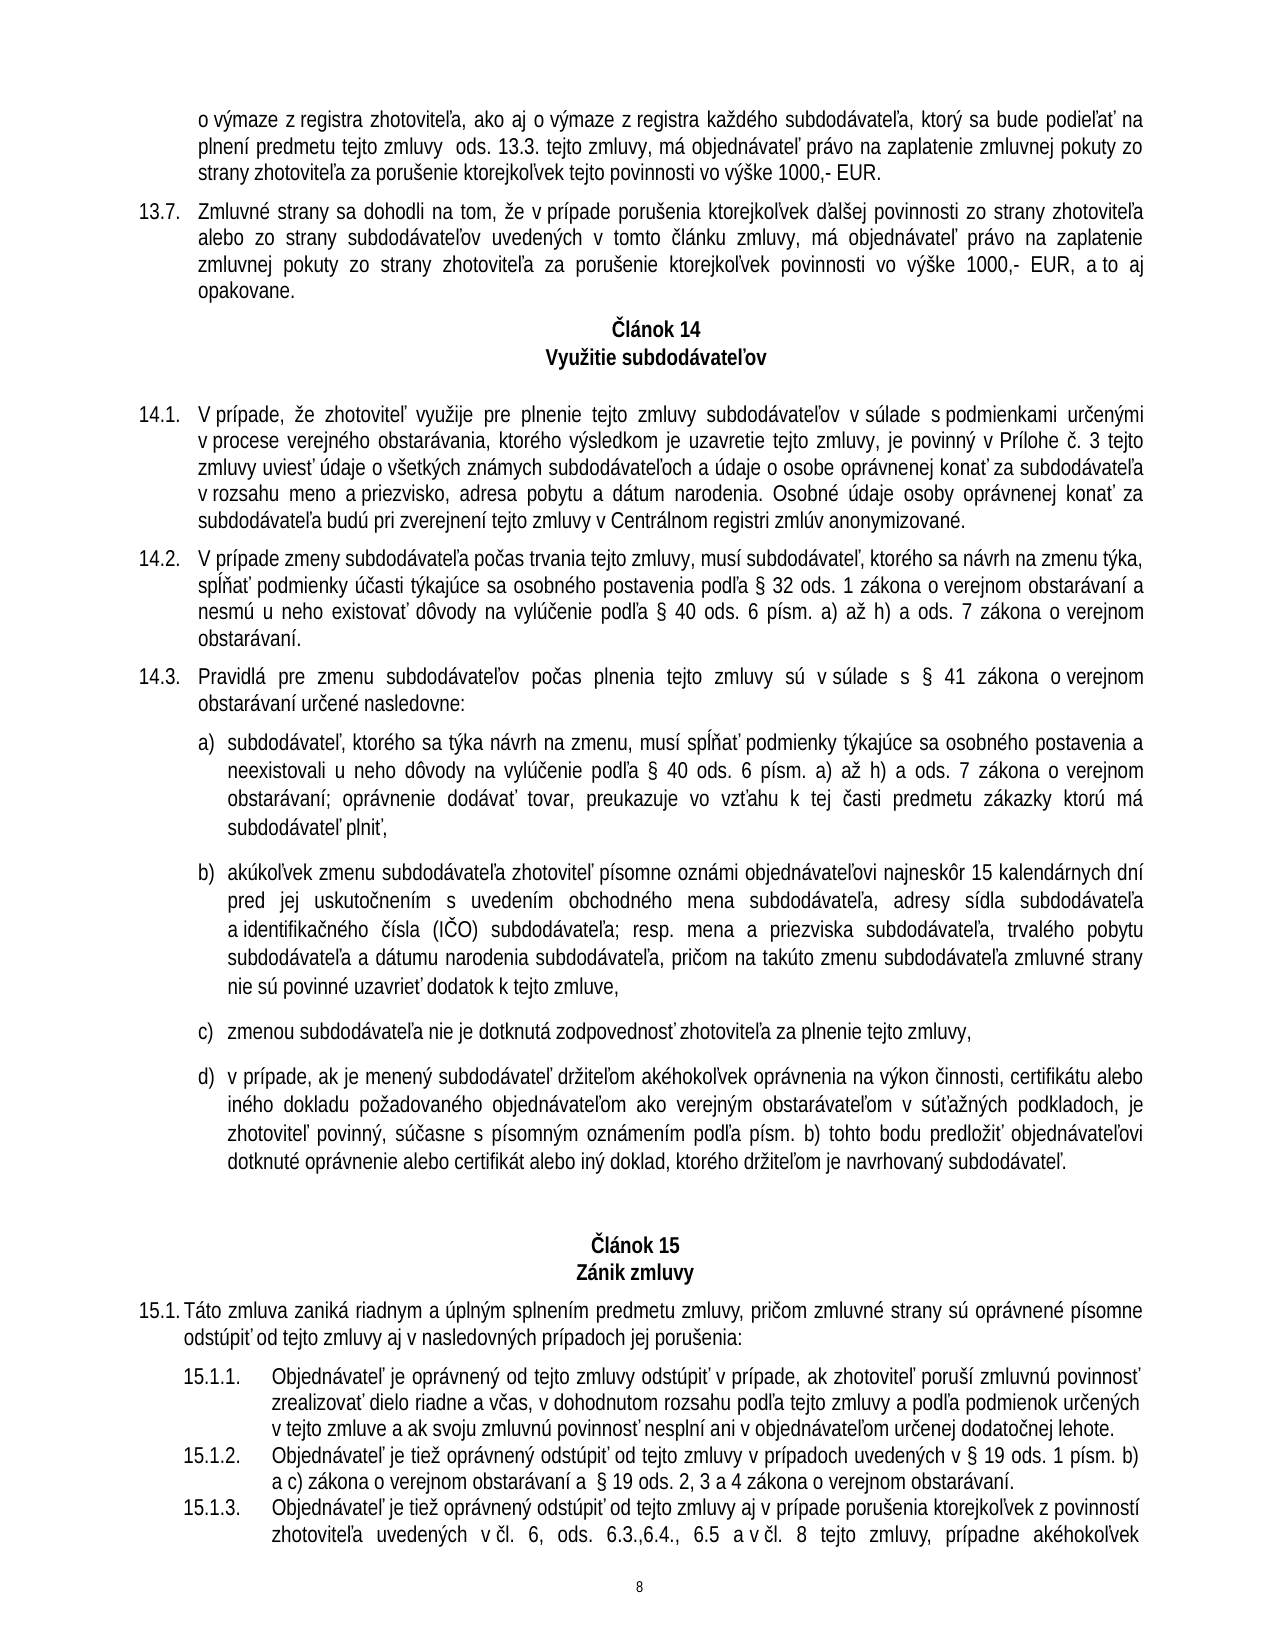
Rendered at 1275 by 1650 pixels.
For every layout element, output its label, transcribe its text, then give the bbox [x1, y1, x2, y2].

list zmenou subdodávateľa nie je dotknutá zodpovednosť zhotoviteľa za plnenie tejto zmluvy, [198, 1018, 1144, 1044]
list V prípade zmeny subdodávateľa počas trvania tejto zmluvy, musí subdodávateľ, ktorého sa návrh na zmenu týka, spĺňať podmienky účasti týkajúce sa osobného postavenia podľa § 32 ods. 1 zákona o verejnom obstarávaní a nesmú u neho existovať dôvody na vylúčenie podľa § 40 ods. 6 písm. a) až h) a ods. 7 zákona o verejnom obstarávaní. [139, 545, 1144, 651]
list V prípade, že zhotoviteľ využije pre plnenie tejto zmluvy subdodávateľov v súlade s podmienkami určenými v procese verejného obstarávania, ktorého výsledkom je uzavretie tejto zmluvy, je povinný v Prílohe č. 3 tejto zmluvy uviesť údaje o všetkých známych subdodávateľoch a údaje o osobe oprávnenej konať za subdodávateľa v rozsahu meno a priezvisko, adresa pobytu a dátum narodenia. Osobné údaje osoby oprávnenej konať za subdodávateľa budú pri zverejnení tejto zmluvy v Centrálnom registri zmlúv anonymizované. [139, 401, 1144, 533]
list Pravidlá pre zmenu subdodávateľov počas plnenia tejto zmluvy sú v súlade s § 41 zákona o verejnom obstarávaní určené nasledovne: [139, 663, 1144, 716]
list v prípade, ak je menený subdodávateľ držiteľom akéhokoľvek oprávnenia na výkon činnosti, certifikátu alebo iného dokladu požadovaného objednávateľom ako verejným obstarávateľom v súťažných podkladoch, je zhotoviteľ povinný, súčasne s písomným oznámením podľa písm. b) tohto bodu predložiť objednávateľovi dotknuté oprávnenie alebo certifikát alebo iný doklad, ktorého držiteľom je navrhovaný subdodávateľ. [198, 1063, 1144, 1174]
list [183, 1494, 1139, 1547]
list Zmluvné strany sa dohodli na tom, že v prípade porušenia ktorejkoľvek ďalšej povinnosti zo strany zhotoviteľa alebo zo strany subdodávateľov uvedených v tomto článku zmluvy, má objednávateľ právo na zaplatenie zmluvnej pokuty zo strany zhotoviteľa za porušenie ktorejkoľvek povinnosti vo výške 1000,- EUR, a to aj opakovane. [139, 198, 1144, 303]
text Zánik zmluvy [139, 1258, 1131, 1285]
text Článok 15 [139, 1232, 1131, 1258]
text Článok 14 [153, 316, 1144, 342]
list Objednávateľ je tiež oprávnený odstúpiť od tejto zmluvy v prípadoch uvedených v § 19 ods. 1 písm. b) a c) zákona o verejnom obstarávaní a § 19 ods. 2, 3 a 4 zákona o verejnom obstarávaní. [183, 1442, 1139, 1494]
text Využitie subdodávateľov [153, 344, 1144, 371]
list akúkoľvek zmenu subdodávateľa zhotoviteľ písomne oznámi objednávateľovi najneskôr 15 kalendárnych dní pred jej uskutočnením s uvedením obchodného mena subdodávateľa, adresy sídla subdodávateľa a identifikačného čísla (IČO) subdodávateľa; resp. mena a priezviska subdodávateľa, trvalého pobytu subdodávateľa a dátumu narodenia subdodávateľa, pričom na takúto zmenu subdodávateľa zmluvné strany nie sú povinné uzavrieť dodatok k tejto zmluve, [198, 859, 1144, 999]
list Táto zmluva zaniká riadnym a úplným splnením predmetu zmluvy, pričom zmluvné strany sú oprávnené písomne odstúpiť od tejto zmluvy aj v nasledovných prípadoch jej porušenia: [139, 1297, 1144, 1350]
list Objednávateľ je oprávnený od tejto zmluvy odstúpiť v prípade, ak zhotoviteľ poruší zmluvnú povinnosť zrealizovať dielo riadne a včas, v dohodnutom rozsahu podľa tejto zmluvy a podľa podmienok určených v tejto zmluve a ak svoju zmluvnú povinnosť nesplní ani v objednávateľom určenej dodatočnej lehote. [183, 1363, 1139, 1442]
list subdodávateľ, ktorého sa týka návrh na zmenu, musí spĺňať podmienky týkajúce sa osobného postavenia a neexistovali u neho dôvody na vylúčenie podľa § 40 ods. 6 písm. a) až h) a ods. 7 zákona o verejnom obstarávaní; oprávnenie dodávať tovar, preukazuje vo vzťahu k tej časti predmetu zákazky ktorú má subdodávateľ plniť, [198, 728, 1144, 840]
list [139, 106, 1144, 185]
